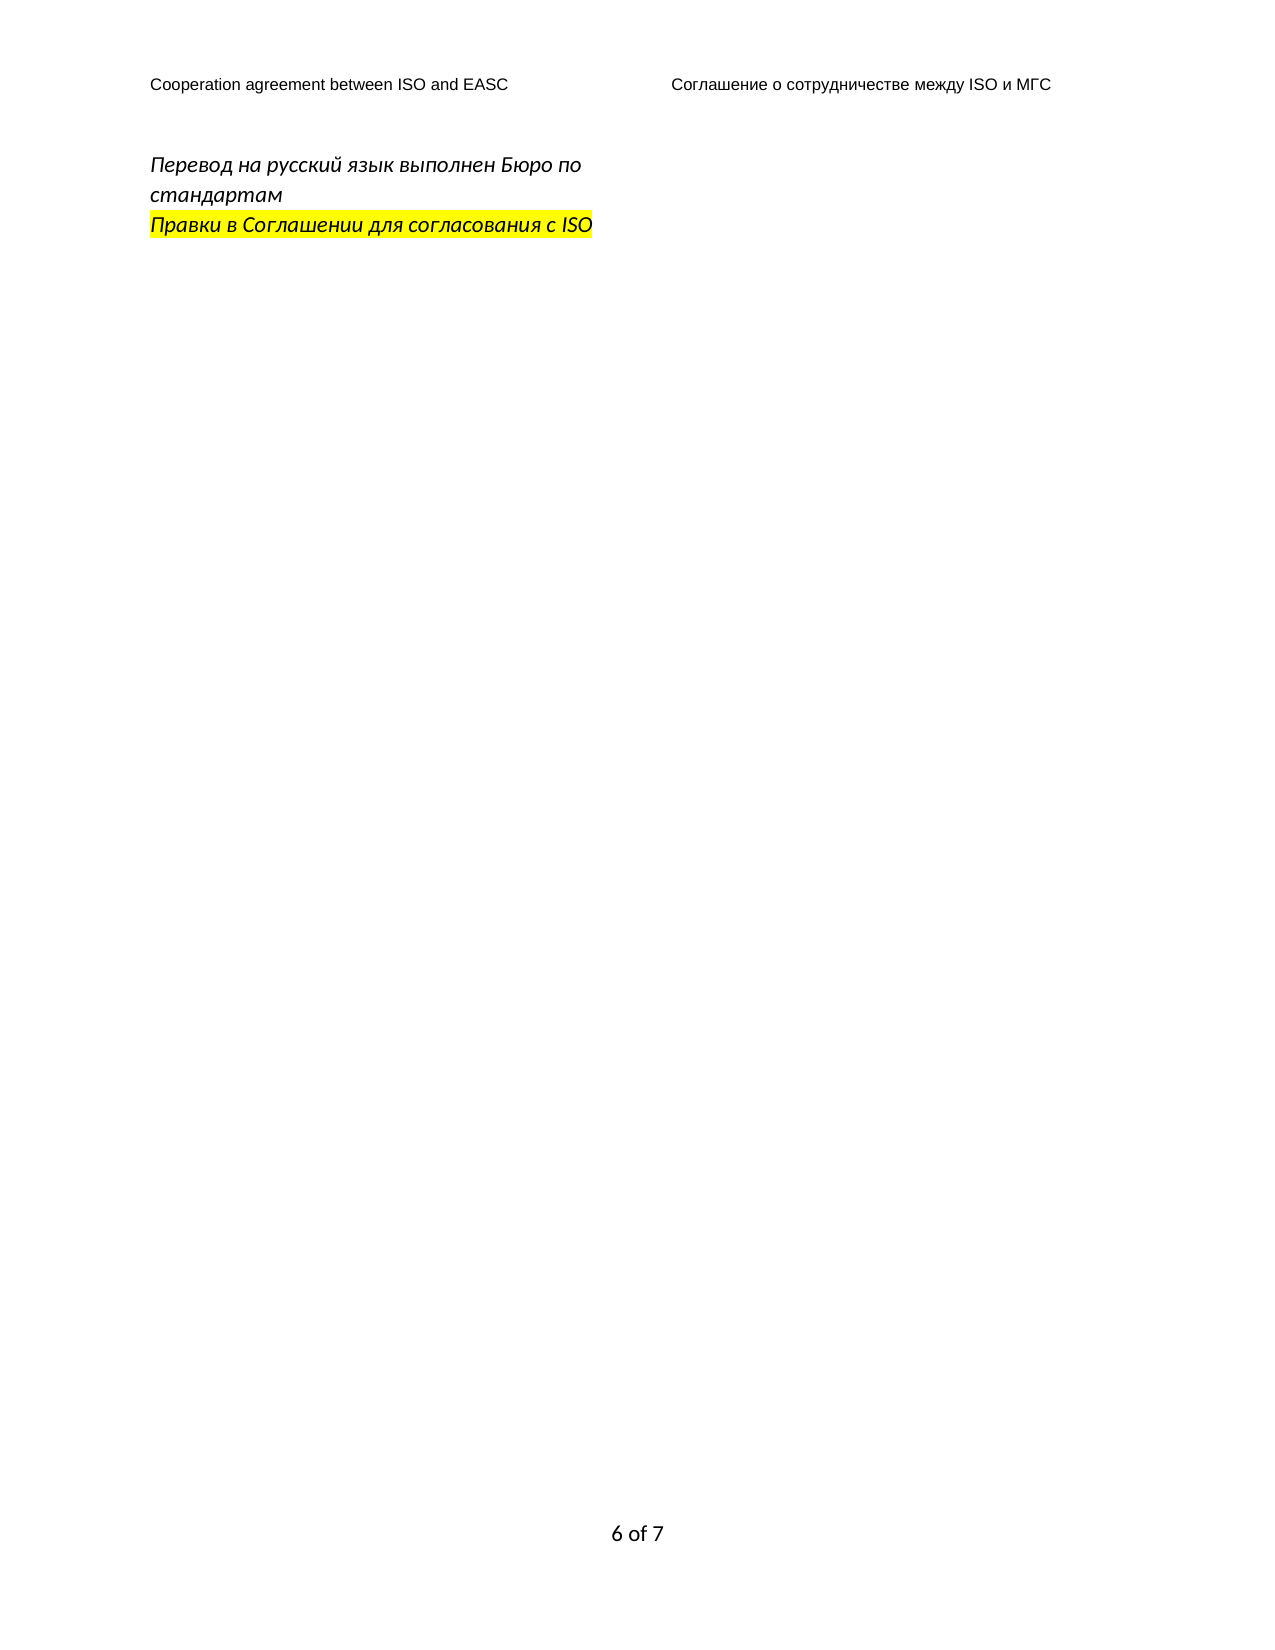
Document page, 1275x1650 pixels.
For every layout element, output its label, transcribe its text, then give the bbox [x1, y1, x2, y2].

text Перевод на русский язык выполнен Бюро по стандартам [150, 150, 600, 208]
